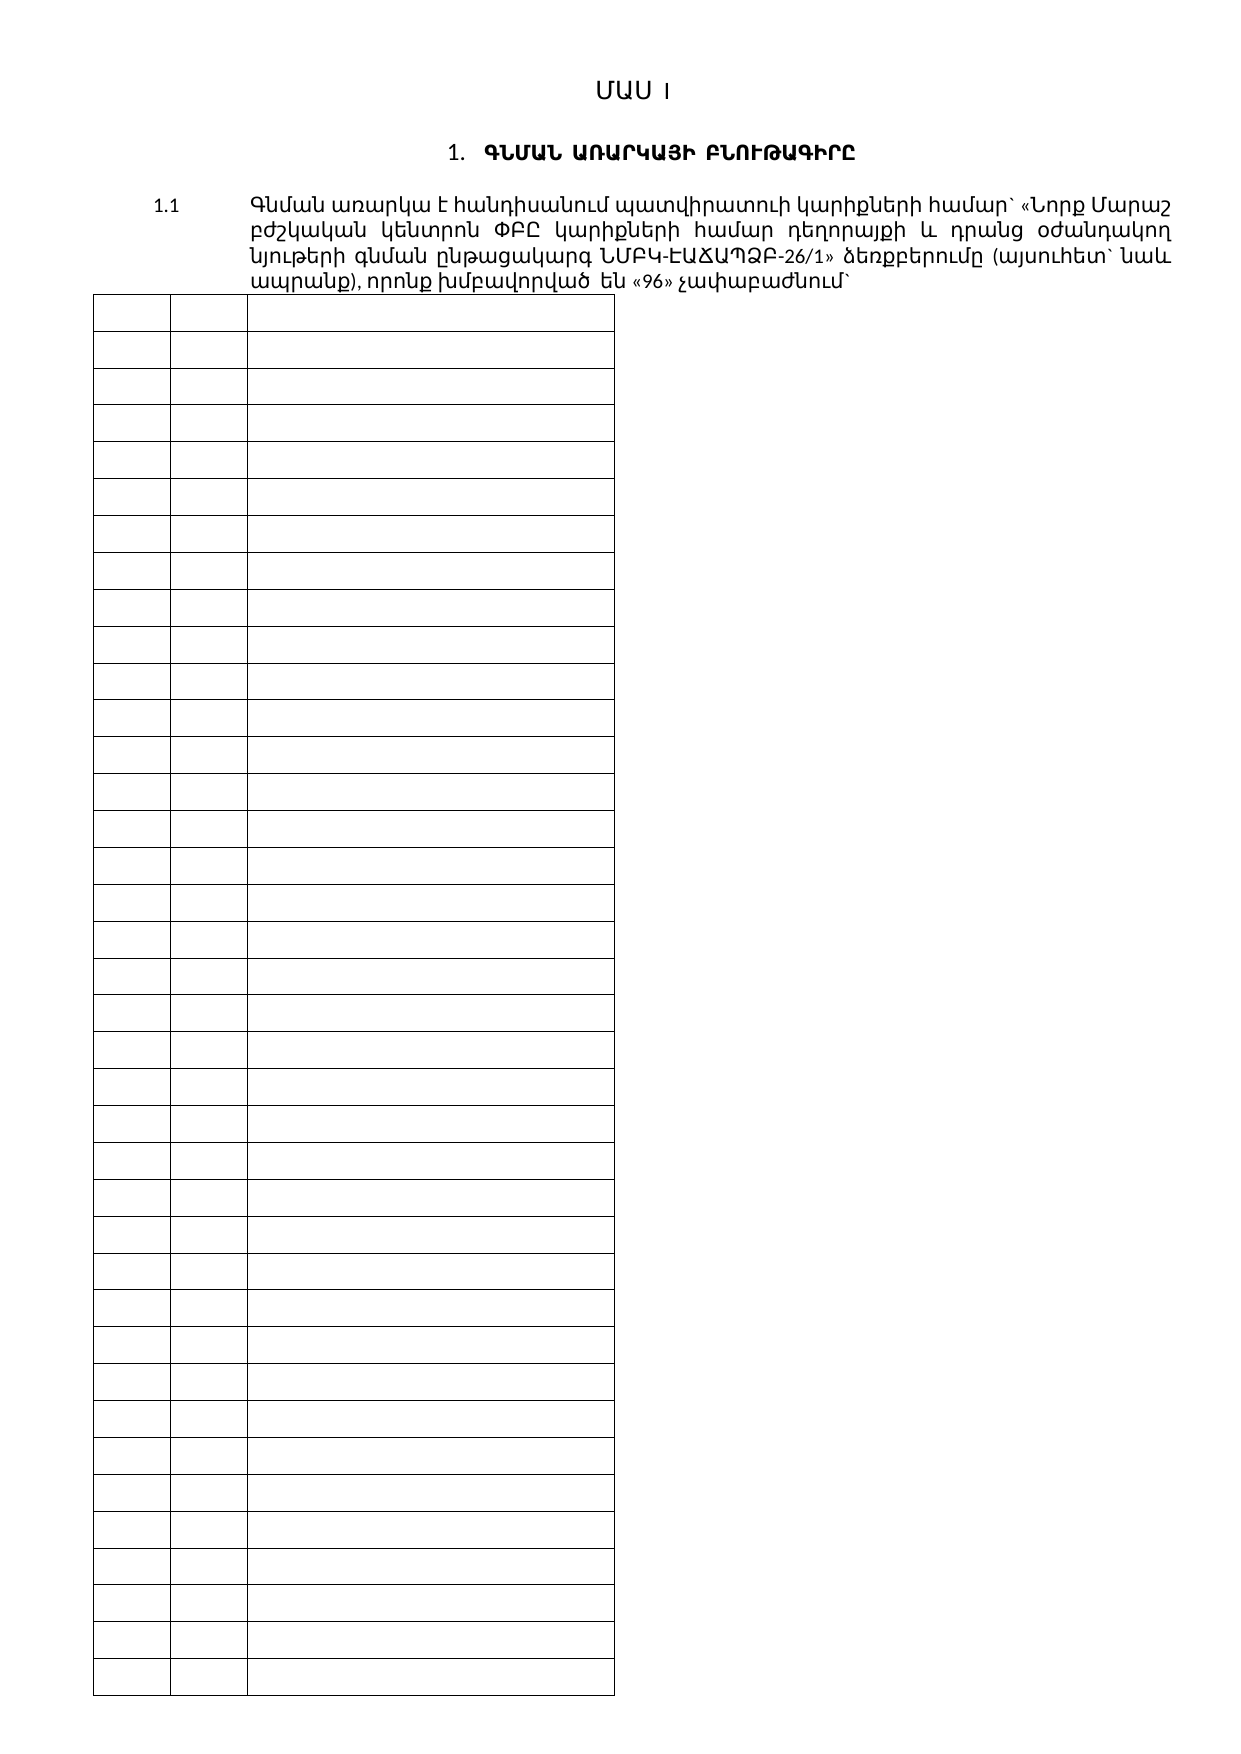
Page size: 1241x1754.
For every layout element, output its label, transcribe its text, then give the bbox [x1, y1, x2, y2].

text ՄԱՍ I [94, 75, 1171, 106]
subtitle Գնման առարկա է հանդիսանում պատվիրատուի կարիքների համար` «Նորք Մարաշ բժշկական կենտրոն ՓԲԸ կարիքների համար դեղորայքի և դրանց օժանդակող նյութերի գնման ընթացակարգ ՆՄԲԿ-ԷԱՃԱՊՁԲ-26/1» ձեռքբերումը (այսուհետ` նաև ապրանք), որոնք խմբավորված են «96» չափաբաժնում` [153, 192, 1171, 294]
list ԳՆՄԱՆ ԱՌԱՐԿԱՅԻ ԲՆՈՒԹԱԳԻՐԸ [131, 136, 1171, 167]
